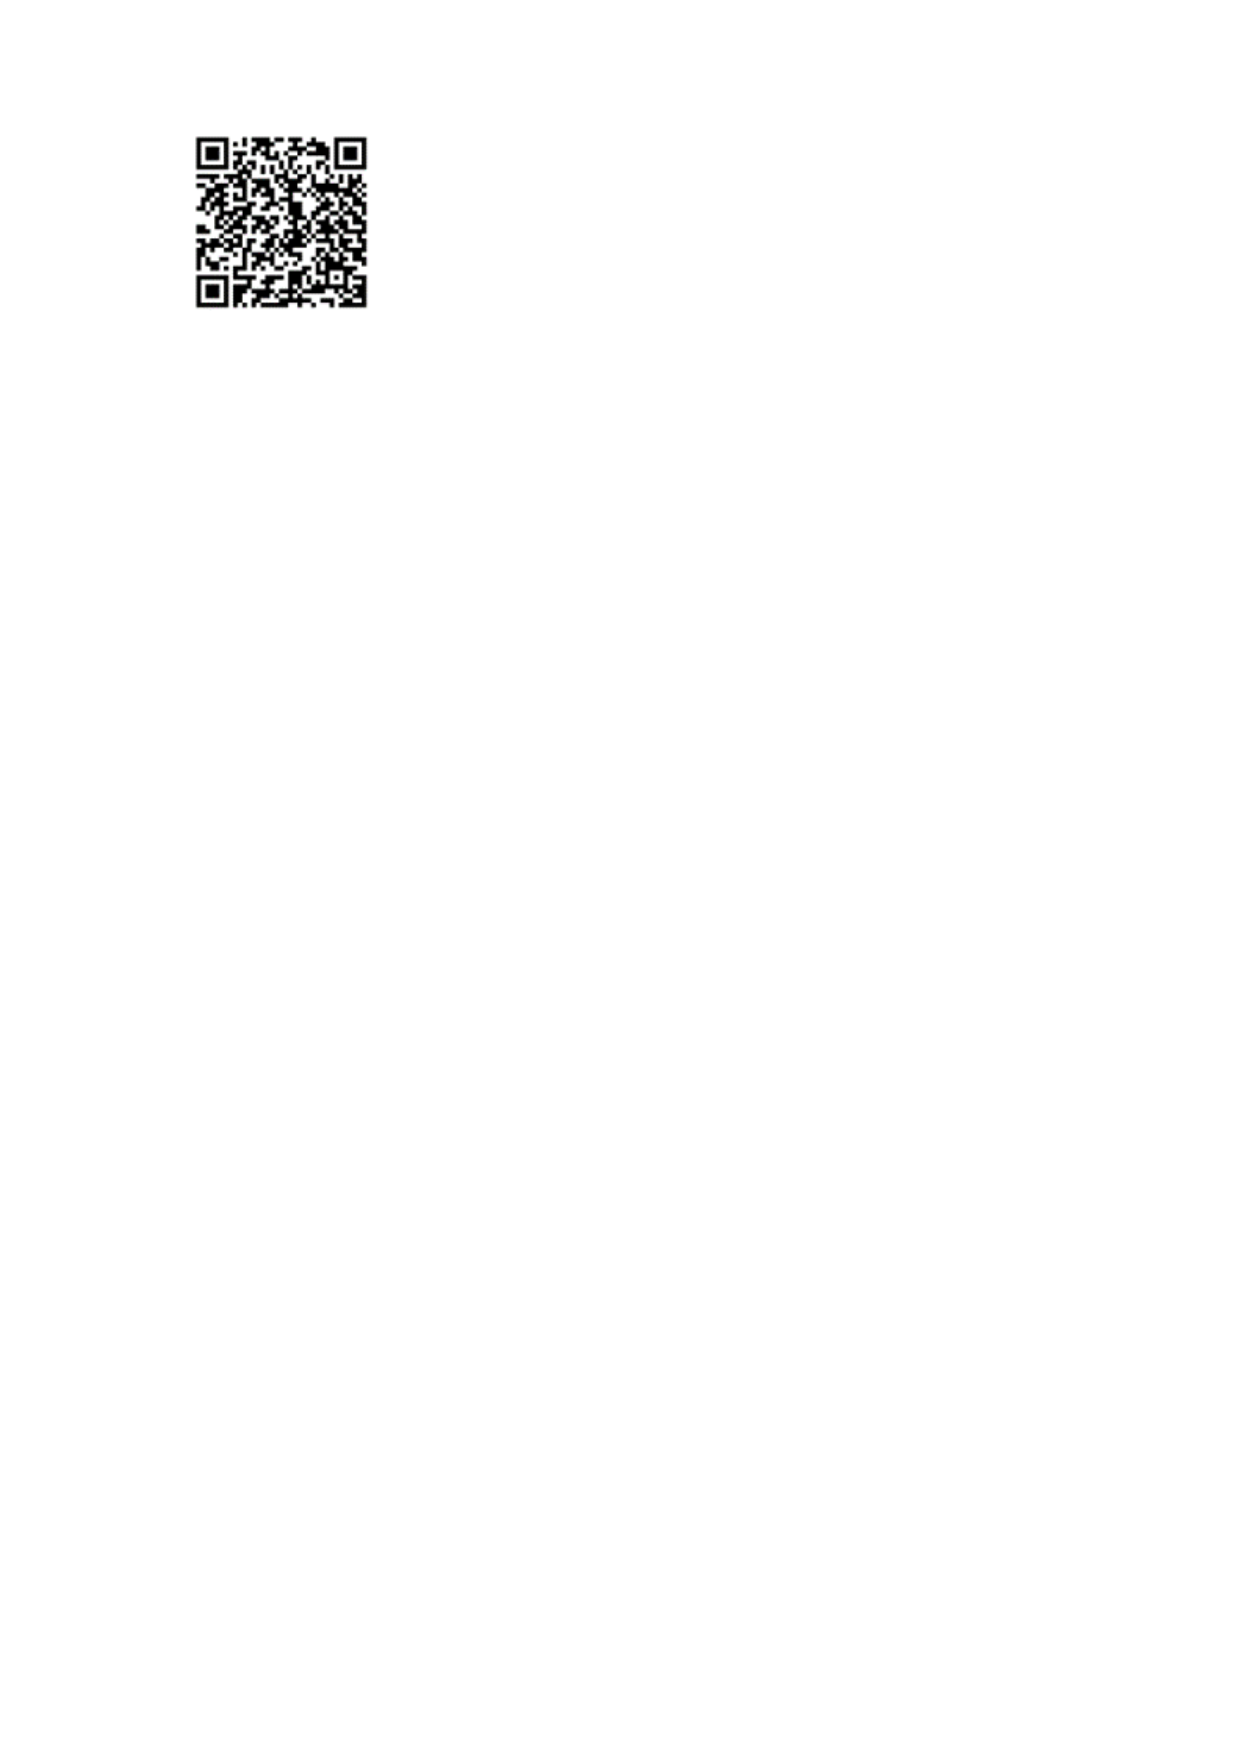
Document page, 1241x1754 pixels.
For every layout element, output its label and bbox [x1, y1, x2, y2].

picture [177, 118, 387, 328]
